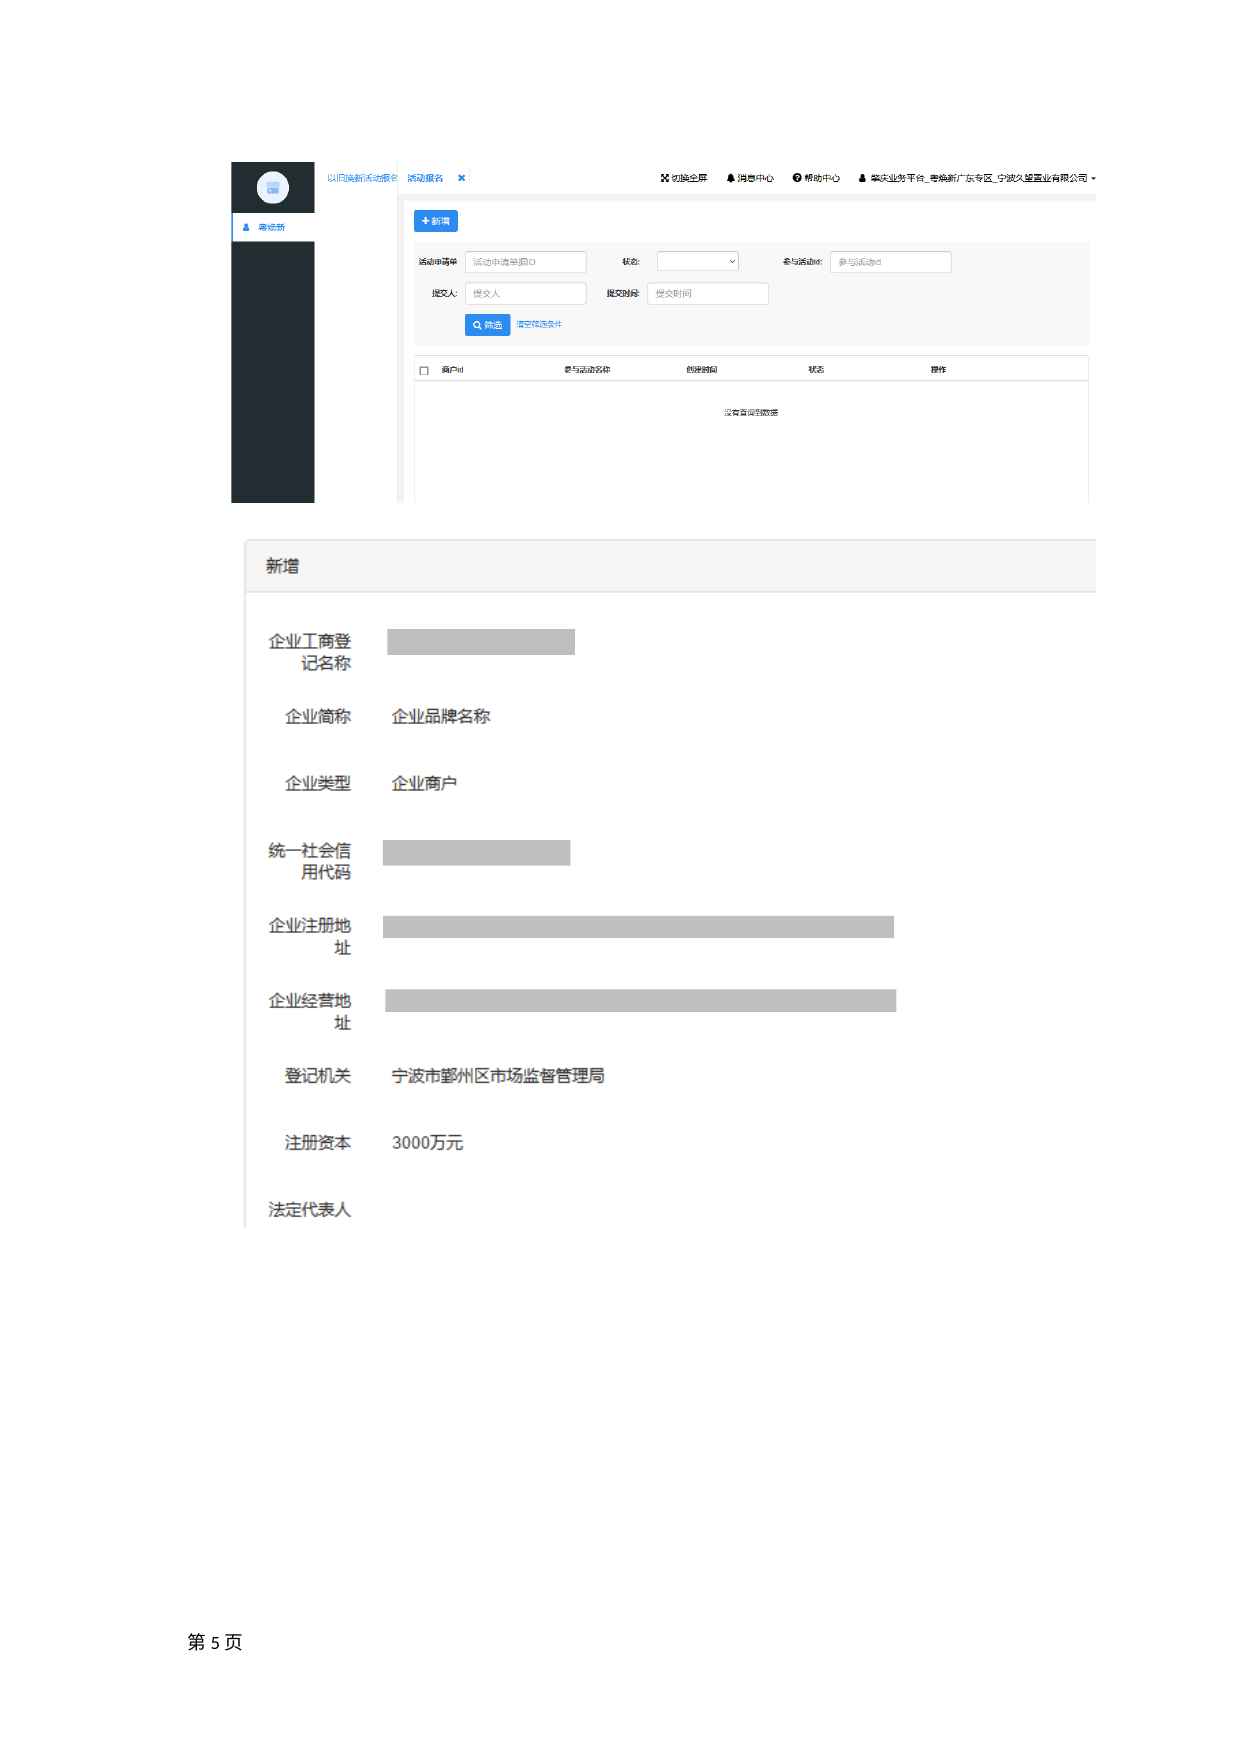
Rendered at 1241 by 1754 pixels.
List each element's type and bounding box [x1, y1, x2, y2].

picture [231, 162, 1097, 503]
picture [231, 519, 1097, 1228]
